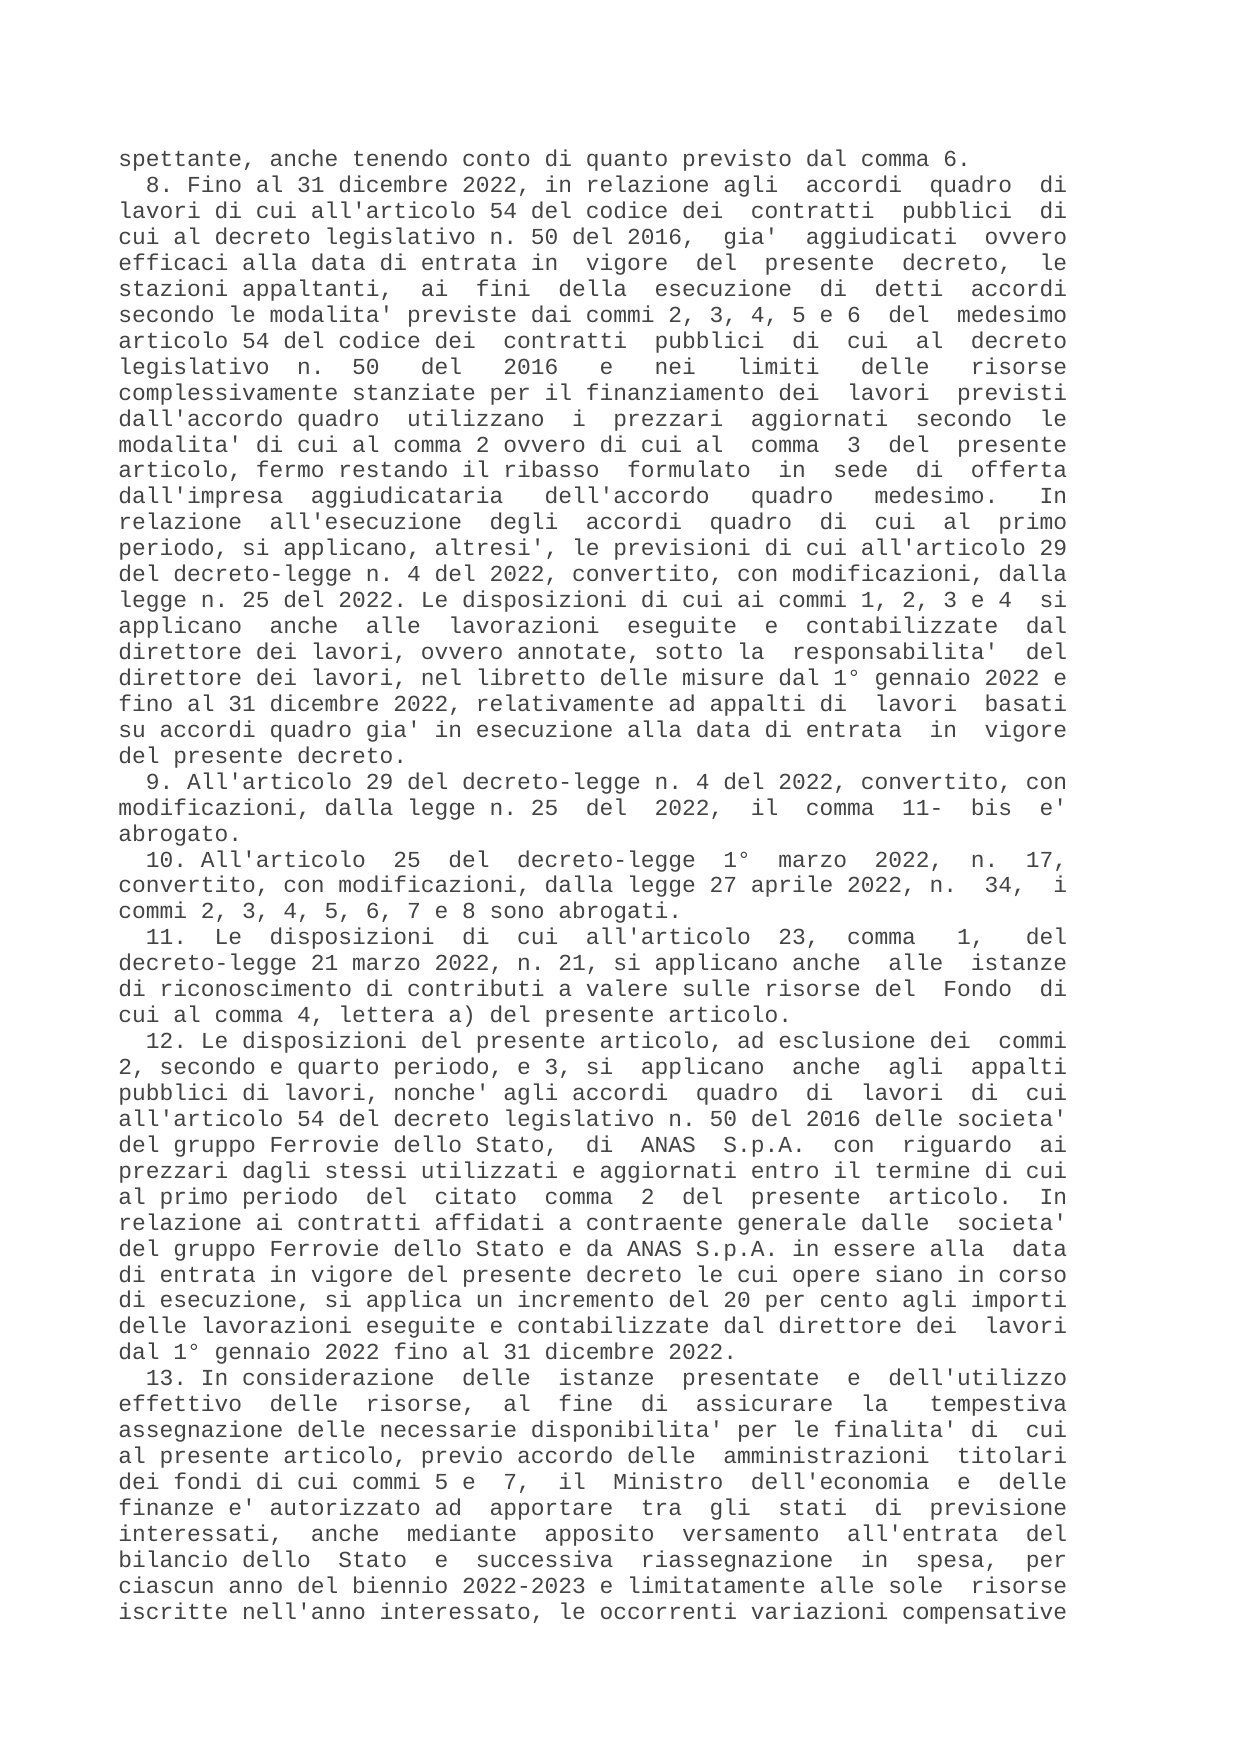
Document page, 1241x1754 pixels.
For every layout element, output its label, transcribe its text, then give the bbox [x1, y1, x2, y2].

text lavori di cui all'articolo 54 del codice dei contratti pubblici di [118, 199, 1122, 225]
text di riconoscimento di contributi a valere sulle risorse del Fondo di [118, 978, 1122, 1003]
text secondo le modalita' previste dai commi 2, 3, 4, 5 e 6 del medesimo [118, 303, 1122, 329]
text finanze e' autorizzato ad apportare tra gli stati di previsione [118, 1496, 1122, 1522]
text interessati, anche mediante apposito versamento all'entrata del [118, 1522, 1122, 1548]
text 2, secondo e quarto periodo, e 3, si applicano anche agli appalti [118, 1055, 1122, 1081]
text 13. In considerazione delle istanze presentate e dell'utilizzo [118, 1367, 1122, 1393]
text modificazioni, dalla legge n. 25 del 2022, il comma 11- bis e' [118, 796, 1122, 822]
text commi 2, 3, 4, 5, 6, 7 e 8 sono abrogati. [118, 900, 1122, 926]
text al primo periodo del citato comma 2 del presente articolo. In [118, 1185, 1122, 1211]
text ciascun anno del biennio 2022-2023 e limitatamente alle sole risorse [118, 1574, 1122, 1600]
text delle lavorazioni eseguite e contabilizzate dal direttore dei lavori [118, 1315, 1122, 1341]
text modalita' di cui al comma 2 ovvero di cui al comma 3 del presente [118, 433, 1122, 459]
text periodo, si applicano, altresi', le previsioni di cui all'articolo 29 [118, 537, 1122, 563]
text prezzari dagli stessi utilizzati e aggiornati entro il termine di cui [118, 1159, 1122, 1185]
text cui al comma 4, lettera a) del presente articolo. [118, 1003, 1122, 1029]
text del gruppo Ferrovie dello Stato, di ANAS S.p.A. con riguardo ai [118, 1133, 1122, 1159]
text di entrata in vigore del presente decreto le cui opere siano in corso [118, 1263, 1122, 1289]
text relazione ai contratti affidati a contraente generale dalle societa' [118, 1211, 1122, 1237]
text pubblici di lavori, nonche' agli accordi quadro di lavori di cui [118, 1081, 1122, 1107]
text articolo 54 del codice dei contratti pubblici di cui al decreto [118, 329, 1122, 355]
text applicano anche alle lavorazioni eseguite e contabilizzate dal [118, 614, 1122, 640]
text dall'impresa aggiudicataria dell'accordo quadro medesimo. In [118, 485, 1122, 511]
text cui al decreto legislativo n. 50 del 2016, gia' aggiudicati ovvero [118, 225, 1122, 251]
text dei fondi di cui commi 5 e 7, il Ministro dell'economia e delle [118, 1470, 1122, 1496]
text direttore dei lavori, ovvero annotate, sotto la responsabilita' del [118, 640, 1122, 666]
text di esecuzione, si applica un incremento del 20 per cento agli importi [118, 1289, 1122, 1315]
text legislativo n. 50 del 2016 e nei limiti delle risorse [118, 355, 1122, 381]
text convertito, con modificazioni, dalla legge 27 aprile 2022, n. 34, i [118, 874, 1122, 900]
text decreto-legge 21 marzo 2022, n. 21, si applicano anche alle istanze [118, 952, 1122, 978]
text del presente decreto. [118, 744, 1122, 770]
text legge n. 25 del 2022. Le disposizioni di cui ai commi 1, 2, 3 e 4 si [118, 588, 1122, 614]
text iscritte nell'anno interessato, le occorrenti variazioni compensative [118, 1600, 1122, 1626]
text efficaci alla data di entrata in vigore del presente decreto, le [118, 251, 1122, 277]
text al presente articolo, previo accordo delle amministrazioni titolari [118, 1444, 1122, 1470]
text 11. Le disposizioni di cui all'articolo 23, comma 1, del [118, 926, 1122, 952]
text articolo, fermo restando il ribasso formulato in sede di offerta [118, 459, 1122, 485]
text relazione all'esecuzione degli accordi quadro di cui al primo [118, 511, 1122, 537]
text 12. Le disposizioni del presente articolo, ad esclusione dei commi [118, 1029, 1122, 1055]
text su accordi quadro gia' in esecuzione alla data di entrata in vigore [118, 718, 1122, 744]
text 10. All'articolo 25 del decreto-legge 1° marzo 2022, n. 17, [118, 848, 1122, 874]
text direttore dei lavori, nel libretto delle misure dal 1° gennaio 2022 e [118, 666, 1122, 692]
text del gruppo Ferrovie dello Stato e da ANAS S.p.A. in essere alla data [118, 1237, 1122, 1263]
text 8. Fino al 31 dicembre 2022, in relazione agli accordi quadro di [118, 173, 1122, 199]
text 9. All'articolo 29 del decreto-legge n. 4 del 2022, convertito, con [118, 770, 1122, 796]
text dall'accordo quadro utilizzano i prezzari aggiornati secondo le [118, 407, 1122, 433]
text bilancio dello Stato e successiva riassegnazione in spesa, per [118, 1548, 1122, 1574]
text assegnazione delle necessarie disponibilita' per le finalita' di cui [118, 1418, 1122, 1444]
text dal 1° gennaio 2022 fino al 31 dicembre 2022. [118, 1341, 1122, 1367]
text all'articolo 54 del decreto legislativo n. 50 del 2016 delle societa' [118, 1107, 1122, 1133]
text effettivo delle risorse, al fine di assicurare la tempestiva [118, 1393, 1122, 1418]
text fino al 31 dicembre 2022, relativamente ad appalti di lavori basati [118, 692, 1122, 718]
text del decreto-legge n. 4 del 2022, convertito, con modificazioni, dalla [118, 563, 1122, 588]
text spettante, anche tenendo conto di quanto previsto dal comma 6. [118, 148, 1122, 173]
text stazioni appaltanti, ai fini della esecuzione di detti accordi [118, 277, 1122, 303]
text complessivamente stanziate per il finanziamento dei lavori previsti [118, 381, 1122, 407]
text abrogato. [118, 822, 1122, 848]
